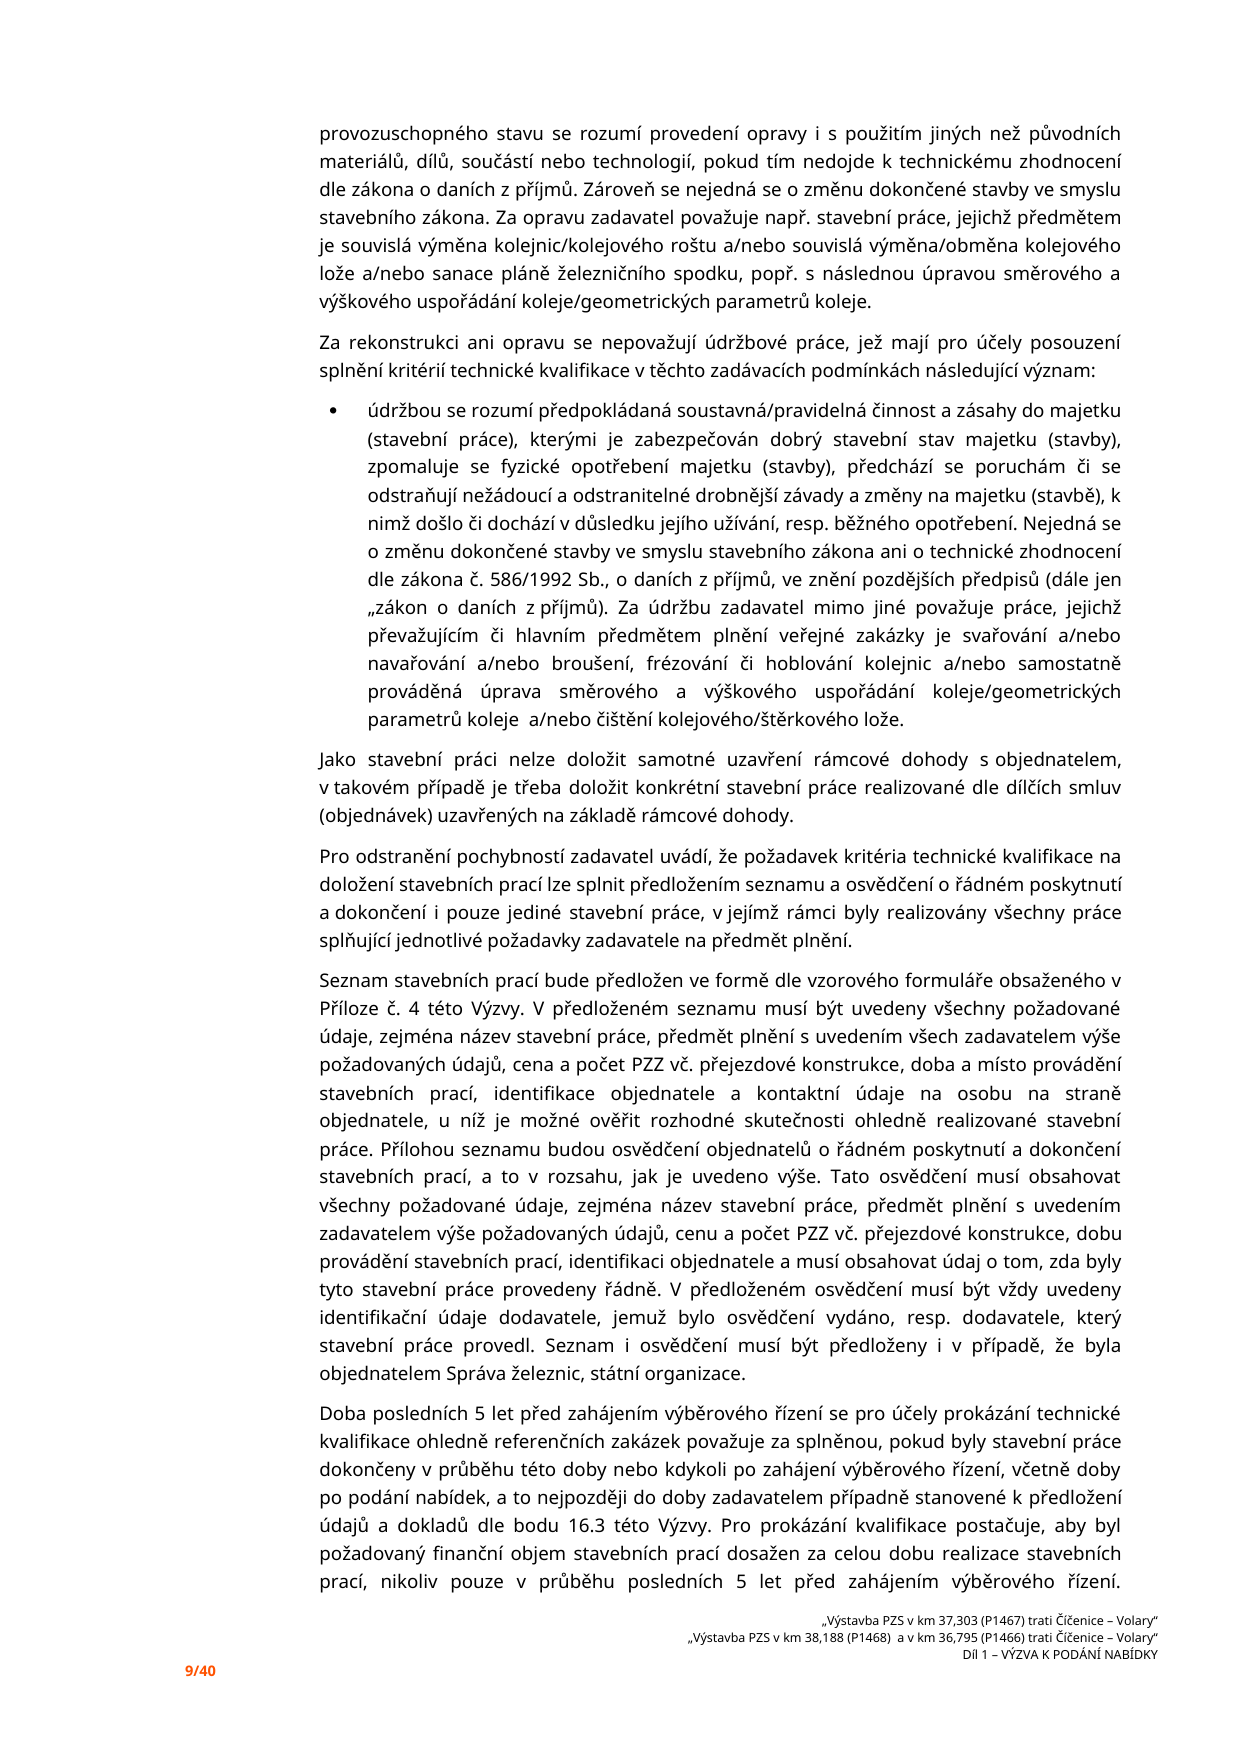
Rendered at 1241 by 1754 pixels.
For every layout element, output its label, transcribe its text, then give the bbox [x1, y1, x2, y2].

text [319, 121, 1122, 314]
text Za rekonstrukci ani opravu se nepovažují údržbové práce, jež mají pro účely posouzení splnění kritérií technické kvalifikace v těchto zadávacích podmínkách následující význam: [319, 329, 1122, 383]
text Pro odstranění pochybností zadavatel uvádí, že požadavek kritéria technické kvalifikace na doložení stavebních prací lze splnit předložením seznamu a osvědčení o řádném poskytnutí a dokončení i pouze jediné stavební práce, v jejímž rámci byly realizovány všechny práce splňující jednotlivé požadavky zadavatele na předmět plnění. [319, 843, 1122, 953]
list údržbou se rozumí předpokládaná soustavná/pravidelná činnost a zásahy do majetku (stavební práce), kterými je zabezpečován dobrý stavební stav majetku (stavby), zpomaluje se fyzické opotřebení majetku (stavby), předchází se poruchám či se odstraňují nežádoucí a odstranitelné drobnější závady a změny na majetku (stavbě), k nimž došlo či dochází v důsledku jejího užívání, resp. běžného opotřebení. Nejedná se o změnu dokončené stavby ve smyslu stavebního zákona ani o technické zhodnocení dle zákona č. 586/1992 Sb., o daních z příjmů, ve znění pozdějších předpisů (dále jen „zákon o daních z příjmů). Za údržbu zadavatel mimo jiné považuje práce, jejichž převažujícím či hlavním předmětem plnění veřejné zakázky je svařování a/nebo navařování a/nebo broušení, frézování či hoblování kolejnic a/nebo samostatně prováděná úprava směrového a výškového uspořádání koleje/geometrických parametrů koleje a/nebo čištění kolejového/štěrkového lože. [330, 398, 1122, 732]
text Seznam stavebních prací bude předložen ve formě dle vzorového formuláře obsaženého v Příloze č. 4 této Výzvy. V předloženém seznamu musí být uvedeny všechny požadované údaje, zejména název stavební práce, předmět plnění s uvedením všech zadavatelem výše požadovaných údajů, cena a počet PZZ vč. přejezdové konstrukce, doba a místo provádění stavebních prací, identifikace objednatele a kontaktní údaje na osobu na straně objednatele, u níž je možné ověřit rozhodné skutečnosti ohledně realizované stavební práce. Přílohou seznamu budou osvědčení objednatelů o řádném poskytnutí a dokončení stavebních prací, a to v rozsahu, jak je uvedeno výše. Tato osvědčení musí obsahovat všechny požadované údaje, zejména název stavební práce, předmět plnění s uvedením zadavatelem výše požadovaných údajů, cenu a počet PZZ vč. přejezdové konstrukce, dobu provádění stavebních prací, identifikaci objednatele a musí obsahovat údaj o tom, zda byly tyto stavební práce provedeny řádně. V předloženém osvědčení musí být vždy uvedeny identifikační údaje dodavatele, jemuž bylo osvědčení vydáno, resp. dodavatele, který stavební práce provedl. Seznam i osvědčení musí být předloženy i v případě, že byla objednatelem Správa železnic, státní organizace. [319, 968, 1122, 1386]
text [319, 1401, 1122, 1594]
text Jako stavební práci nelze doložit samotné uzavření rámcové dohody s objednatelem, v takovém případě je třeba doložit konkrétní stavební práce realizované dle dílčích smluv (objednávek) uzavřených na základě rámcové dohody. [319, 747, 1122, 828]
